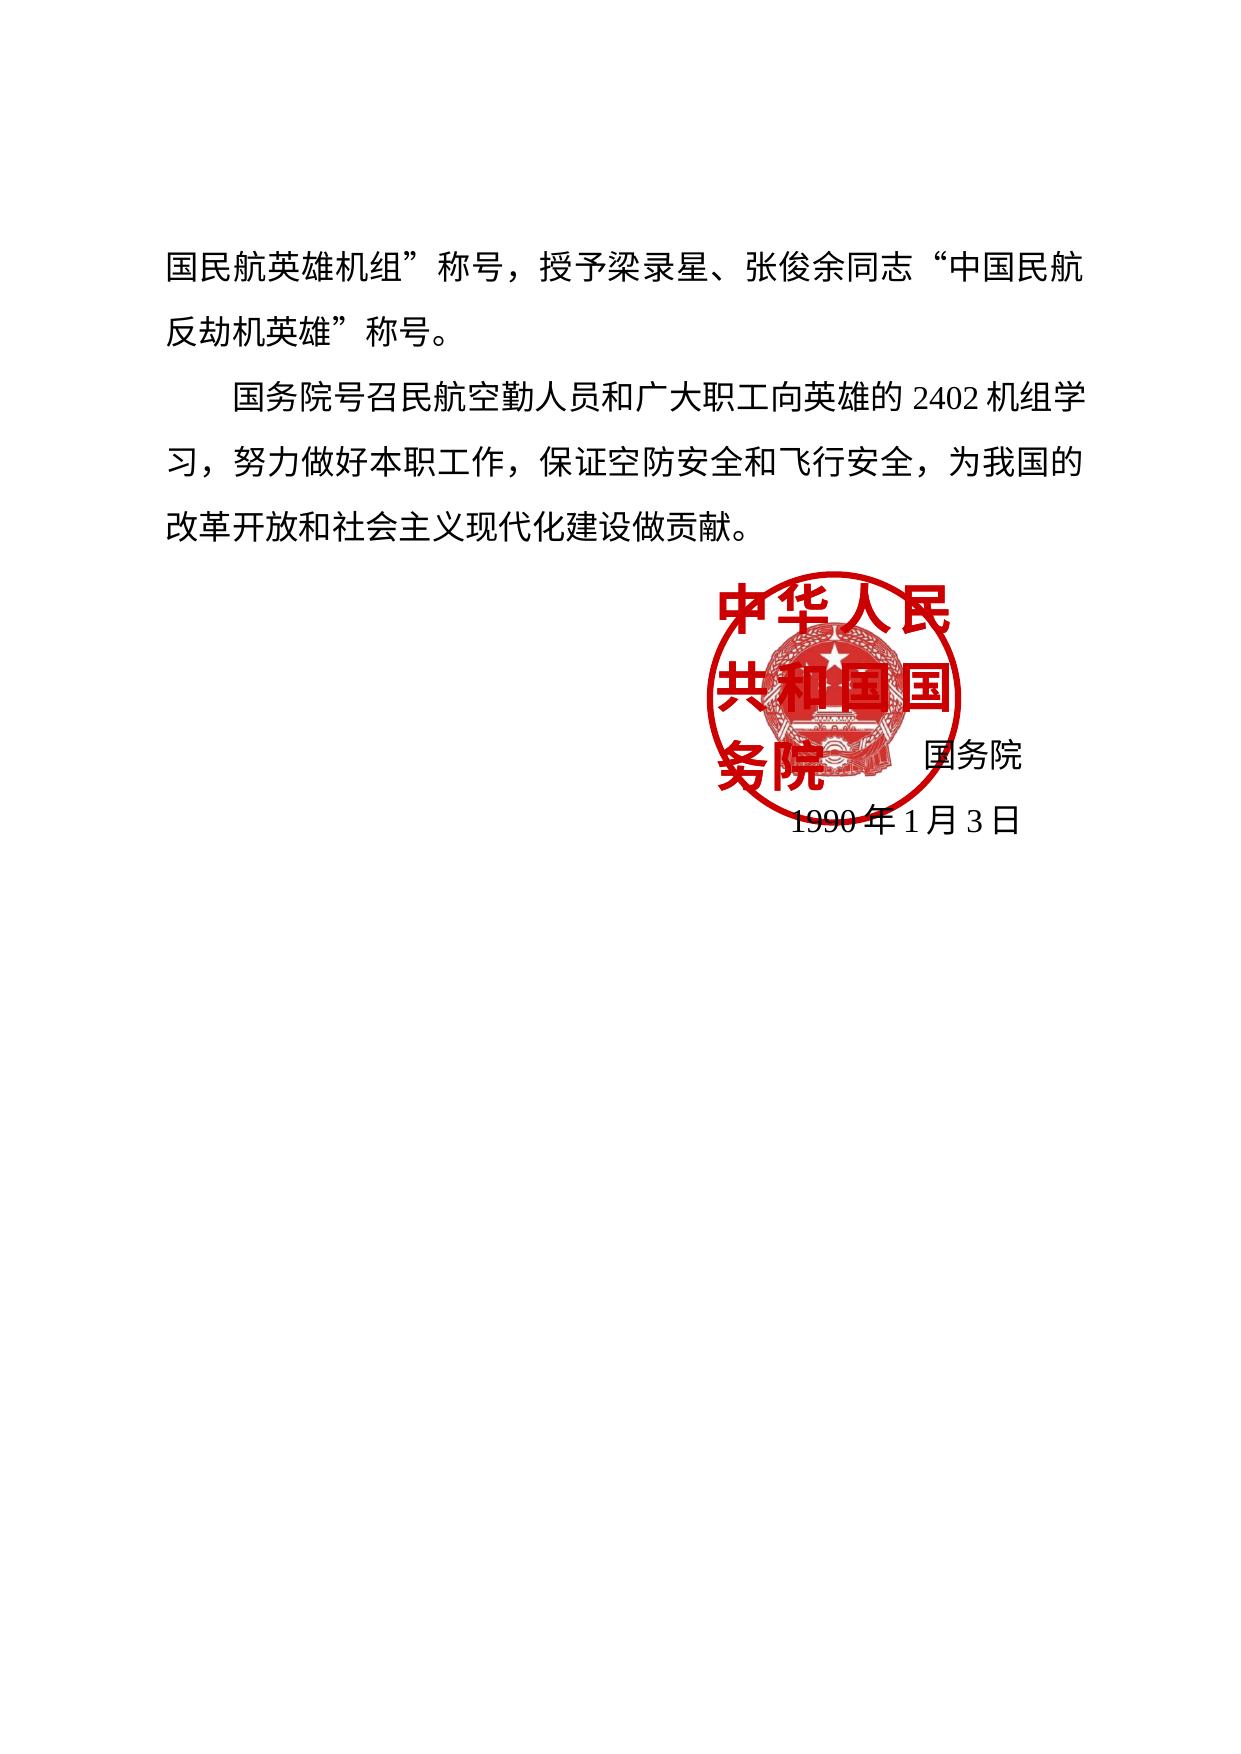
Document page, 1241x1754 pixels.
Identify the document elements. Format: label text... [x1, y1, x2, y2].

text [165, 233, 1087, 363]
text 1990年1月3日 [165, 785, 1023, 850]
text 国务院号召民航空勤人员和广大职工向英雄的2402机组学习，努力做好本职工作，保证空防安全和飞行安全，为我国的改革开放和社会主义现代化建设做贡献。 [165, 363, 1087, 558]
text 国务院 [165, 720, 1023, 785]
picture [759, 621, 909, 720]
